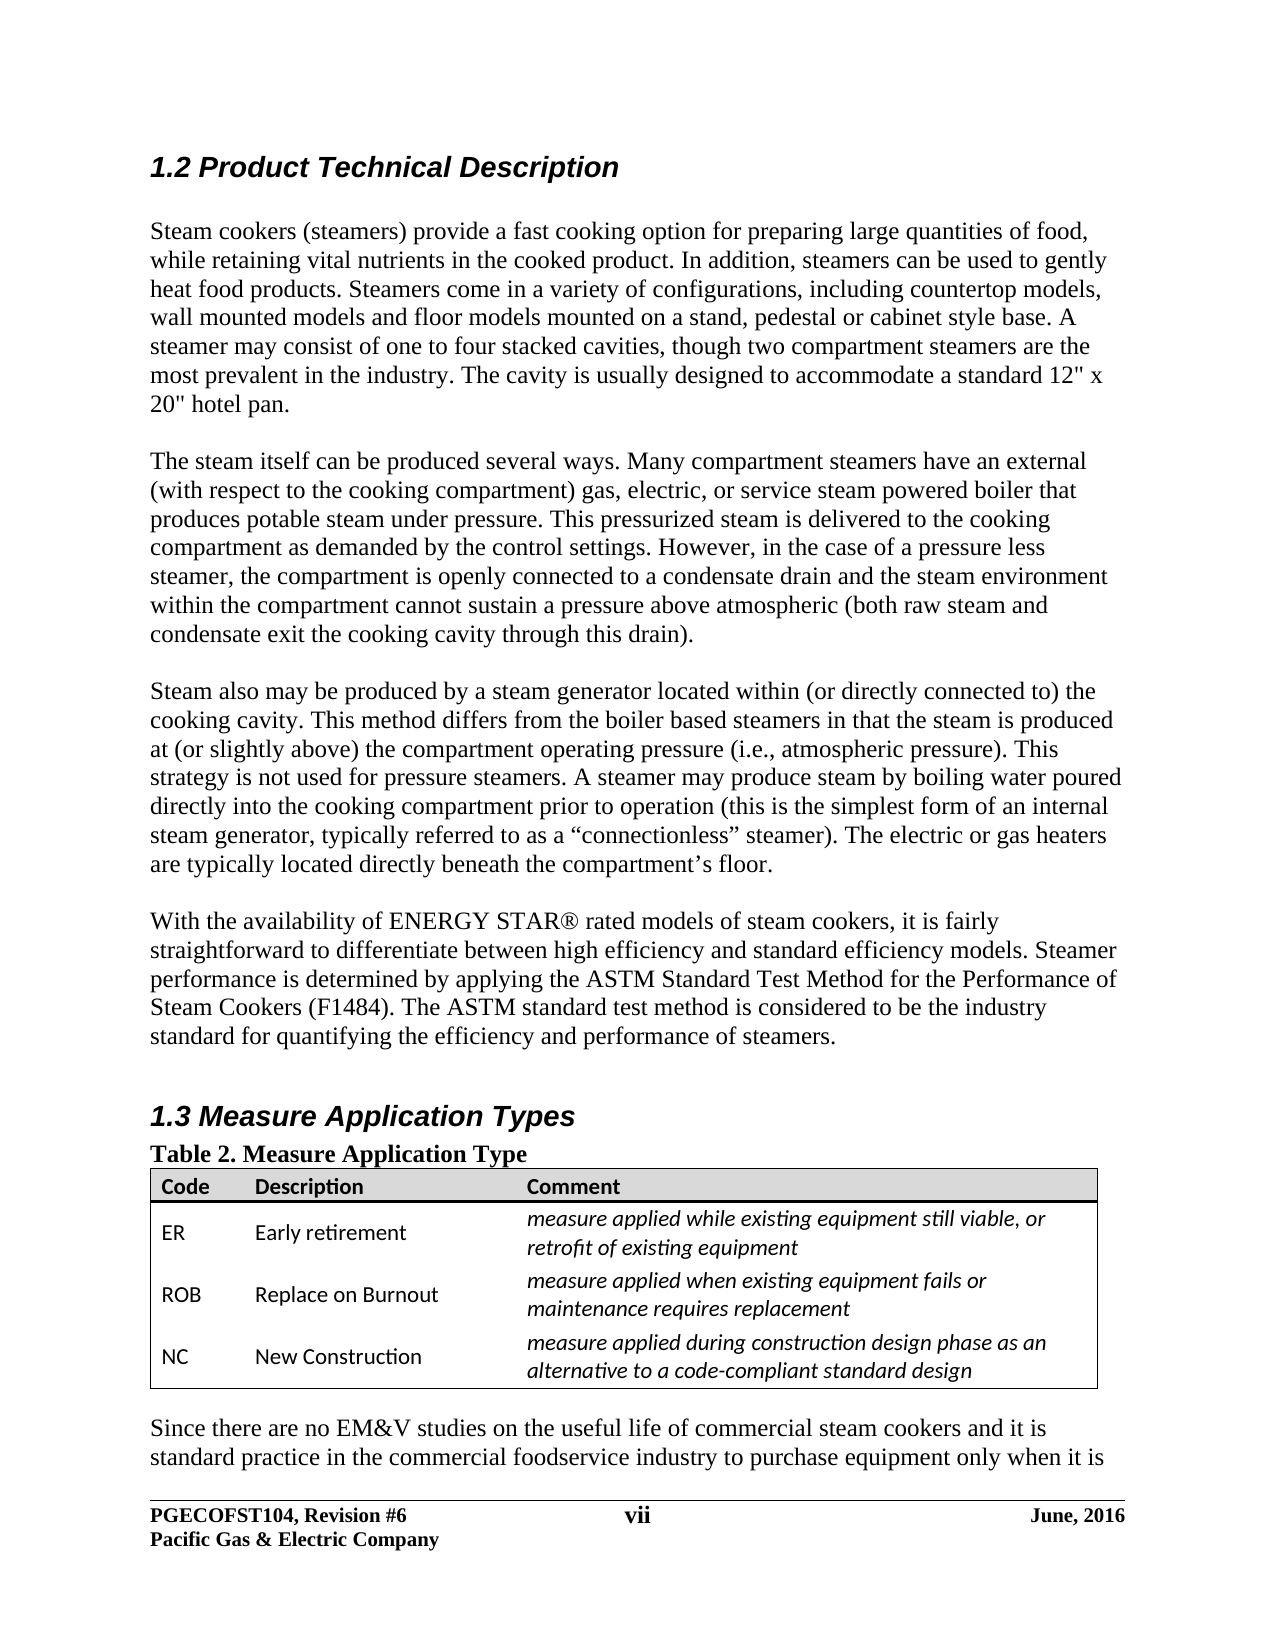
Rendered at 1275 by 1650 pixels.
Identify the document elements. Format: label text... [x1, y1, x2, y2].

table_cell measure applied while existing equipment still viable, or retrofit of existing equipment [516, 1203, 1097, 1263]
text With the availability of ENERGY STAR® rated models of steam cookers, it is fairly straightforward to differentiate between high efficiency and standard efficiency models. Steamer performance is determined by applying the ASTM Standard Test Method for the Performance of Steam Cookers (F1484). The ASTM standard test method is considered to be the industry standard for quantifying the efficiency and performance of steamers. [150, 906, 1125, 1050]
subtitle 1.3 Measure Application Types [150, 1099, 1125, 1132]
table_cell ER [151, 1203, 244, 1263]
table_cell measure applied during construction design phase as an alternative to a code-compliant standard design [516, 1325, 1097, 1388]
table_header Description [244, 1169, 516, 1200]
text Steam also may be produced by a steam generator located within (or directly connected to) the cooking cavity. This method differs from the boiler based steamers in that the steam is produced at (or slightly above) the compartment operating pressure (i.e., atmospheric pressure). This strategy is not used for pressure steamers. A steamer may produce steam by boiling water poured directly into the cooking compartment prior to operation (this is the simplest form of an internal steam generator, typically referred to as a “connectionless” steamer). The electric or gas heaters are typically located directly beneath the compartment’s floor. [150, 676, 1125, 877]
table_cell measure applied when existing equipment fails or maintenance requires replacement [516, 1263, 1097, 1325]
table_cell Early retirement [244, 1203, 516, 1263]
table_header Code [151, 1169, 244, 1200]
table_cell New Construction [244, 1325, 516, 1388]
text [150, 1413, 1125, 1470]
table_cell NC [151, 1325, 244, 1388]
subtitle 1.2 Product Technical Description [150, 150, 1125, 183]
text Table 2. Measure Application Type [150, 1139, 1125, 1167]
table_cell ROB [151, 1263, 244, 1325]
table_header Comment [516, 1169, 1097, 1200]
table_cell Replace on Burnout [244, 1263, 516, 1325]
text The steam itself can be produced several ways. Many compartment steamers have an external (with respect to the cooking compartment) gas, electric, or service steam powered boiler that produces potable steam under pressure. This pressurized steam is delivered to the cooking compartment as demanded by the control settings. However, in the case of a pressure less steamer, the compartment is openly connected to a condensate drain and the steam environment within the compartment cannot sustain a pressure above atmospheric (both raw steam and condensate exit the cooking cavity through this drain). [150, 446, 1125, 647]
text Steam cookers (steamers) provide a fast cooking option for preparing large quantities of food, while retaining vital nutrients in the cooked product. In addition, steamers can be used to gently heat food products. Steamers come in a variety of configurations, including countertop models, wall mounted models and floor models mounted on a stand, pedestal or cabinet style base. A steamer may consist of one to four stacked cavities, though two compartment steamers are the most prevalent in the industry. The cavity is usually designed to accommodate a standard 12" x 20" hotel pan. [150, 216, 1125, 417]
